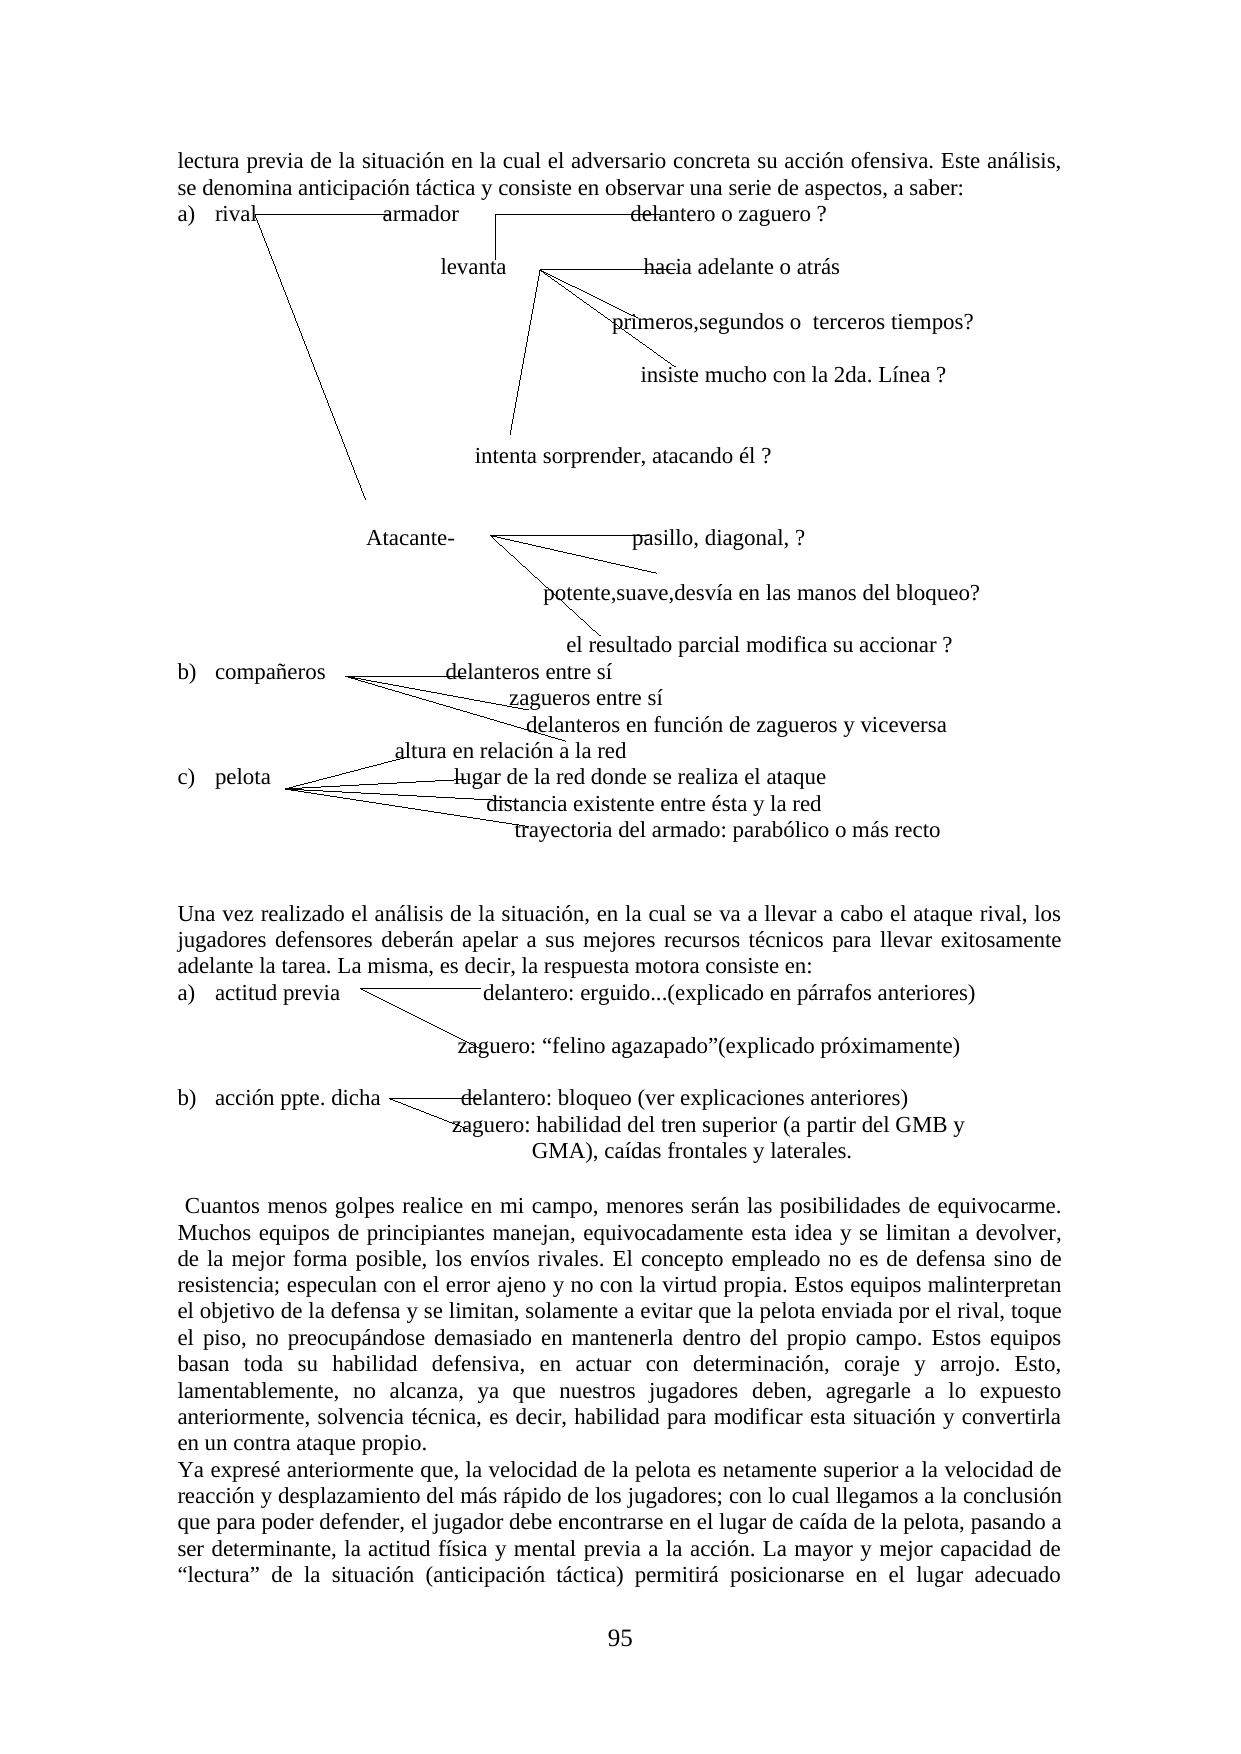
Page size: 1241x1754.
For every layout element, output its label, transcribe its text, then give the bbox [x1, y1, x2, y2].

text Una vez realizado el análisis de la situación, en la cual se va a llevar a cabo el ataque rival, los jugadores defensores deberán apelar a sus mejores recursos técnicos para llevar exitosamente adelante la tarea. La misma, es decir, la respuesta motora consiste en: [177, 900, 1063, 979]
text intenta sorprender, atacando él ? [177, 442, 1063, 469]
text levanta hacia adelante o atrás [177, 253, 1063, 279]
list rival armador delantero o zaguero ? [177, 200, 1063, 227]
text potente,suave,desvía en las manos del bloqueo? [177, 579, 1063, 605]
list acción ppte. dicha delantero: bloqueo (ver explicaciones anteriores) [177, 1084, 1063, 1111]
list actitud previa delantero: erguido...(explicado en párrafos anteriores) [177, 979, 1063, 1005]
list pelota lugar de la red donde se realiza el ataque [177, 763, 1063, 790]
text altura en relación a la red [177, 737, 1063, 763]
list compañeros delanteros entre sí [177, 658, 1063, 684]
text zaguero: “felino agazapado”(explicado próximamente) [177, 1032, 1063, 1058]
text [177, 1456, 1063, 1587]
text zaguero: habilidad del tren superior (a partir del GMB y [177, 1111, 1063, 1137]
text GMA), caídas frontales y laterales. [177, 1137, 1063, 1163]
text zagueros entre sí [177, 684, 1063, 711]
text Cuantos menos golpes realice en mi campo, menores serán las posibilidades de equivocarme. Muchos equipos de principiantes manejan, equivocadamente esta idea y se limitan a devolver, de la mejor forma posible, los envíos rivales. El concepto empleado no es de defensa sino de resistencia; especulan con el error ajeno y no con la virtud propia. Estos equipos malinterpretan el objetivo de la defensa y se limitan, solamente a evitar que la pelota enviada por el rival, toque el piso, no preocupándose demasiado en mantenerla dentro del propio campo. Estos equipos basan toda su habilidad defensiva, en actuar con determinación, coraje y arrojo. Esto, lamentablemente, no alcanza, ya que nuestros jugadores deben, agregarle a lo expuesto anteriormente, solvencia técnica, es decir, habilidad para modificar esta situación y convertirla en un contra ataque propio. [177, 1192, 1063, 1456]
text primeros,segundos o terceros tiempos? [177, 308, 1063, 334]
text distancia existente entre ésta y la red [177, 790, 1063, 816]
text trayectoria del armado: parabólico o más recto [177, 816, 1063, 842]
text insiste mucho con la 2da. Línea ? [177, 361, 1063, 387]
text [177, 148, 1063, 200]
text delanteros en función de zagueros y viceversa [177, 711, 1063, 737]
text Atacante- pasillo, diagonal, ? [177, 524, 1063, 550]
text el resultado parcial modifica su accionar ? [177, 632, 1063, 658]
